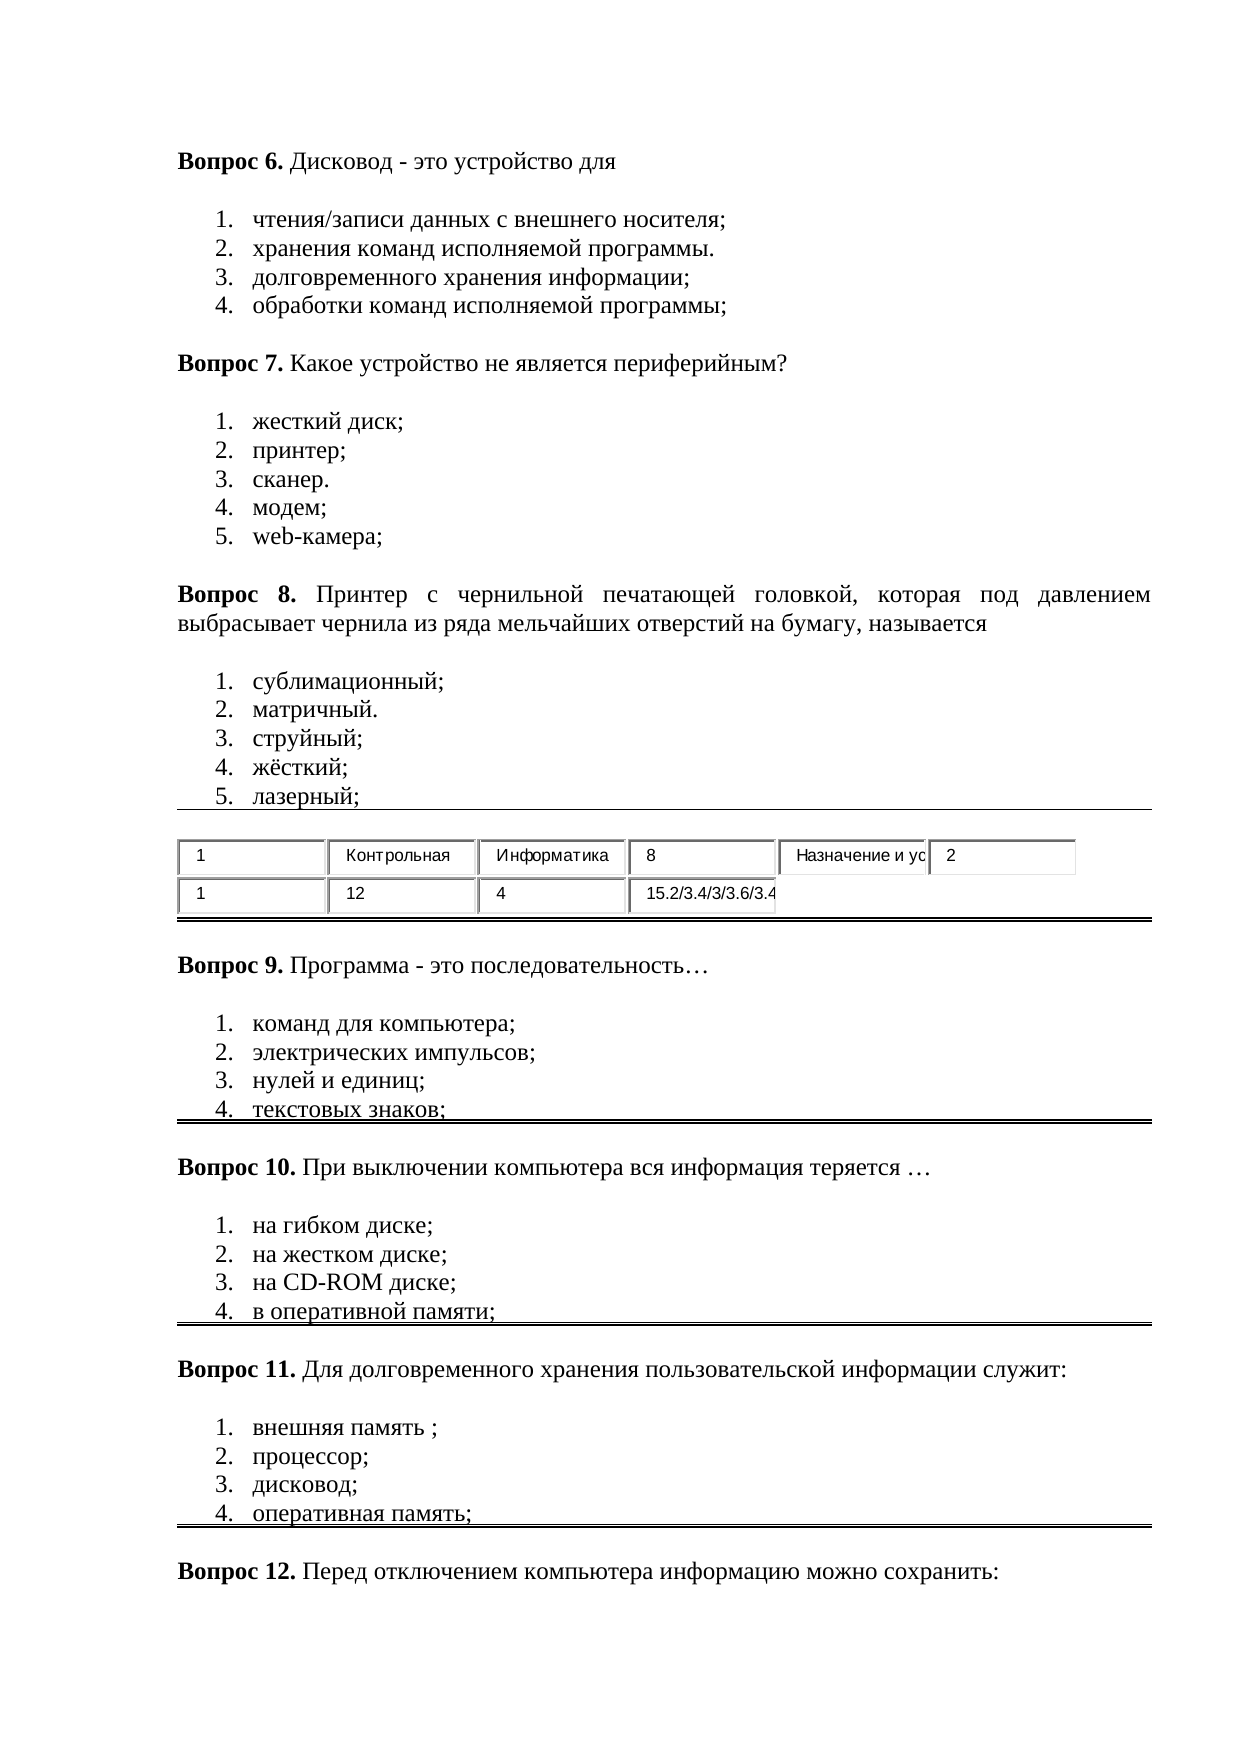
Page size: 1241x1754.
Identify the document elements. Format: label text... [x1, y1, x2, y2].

text Вопрос 8. Принтер с чернильной печатающей головкой, которая под давлением выбрасывает чернила из ряда мельчайших отверстий на бумагу, называется [177, 579, 1152, 637]
list внешняя память ; [215, 1412, 1152, 1441]
text Вопрос 10. При выключении компьютера вся информация теряется … [177, 1152, 1152, 1181]
list процессор; [215, 1441, 1152, 1469]
list на гибком диске; [215, 1210, 1152, 1239]
text Вопрос 9. Программа - это последовательность… [177, 950, 1152, 979]
list хранения команд исполняемой программы. [215, 233, 1152, 262]
list принтер; [215, 435, 1152, 464]
text Вопрос 6. Дисковод - это устройство для [177, 146, 1152, 175]
list оперативная память; [215, 1498, 1152, 1524]
list чтения/записи данных с внешнего носителя; [215, 204, 1152, 233]
list матричный. [215, 694, 1152, 723]
list электрических импульсов; [215, 1037, 1152, 1065]
text Вопрос 11. Для долговременного хранения пользовательской информации служит: [177, 1354, 1152, 1383]
list обработки команд исполняемой программы; [215, 290, 1152, 319]
list модем; [215, 492, 1152, 521]
text Вопрос 7. Какое устройство не является периферийным? [177, 348, 1152, 377]
list команд для компьютера; [215, 1008, 1152, 1037]
list нулей и единиц; [215, 1065, 1152, 1094]
text Вопрос 12. Перед отключением компьютера информацию можно сохранить: [177, 1556, 1152, 1585]
list лазерный; [215, 781, 1152, 809]
list долговременного хранения информации; [215, 262, 1152, 290]
list жесткий диск; [215, 406, 1152, 435]
list текстовых знаков; [215, 1094, 1152, 1119]
list жёсткий; [215, 752, 1152, 781]
list в оперативной памяти; [215, 1296, 1152, 1322]
list на жестком диске; [215, 1239, 1152, 1267]
list сублимационный; [215, 666, 1152, 694]
list на CD-ROM диске; [215, 1267, 1152, 1296]
list web-камера; [215, 521, 1152, 550]
list струйный; [215, 723, 1152, 752]
text Конец формы [177, 839, 1152, 917]
list сканер. [215, 464, 1152, 492]
list дисковод; [215, 1469, 1152, 1498]
